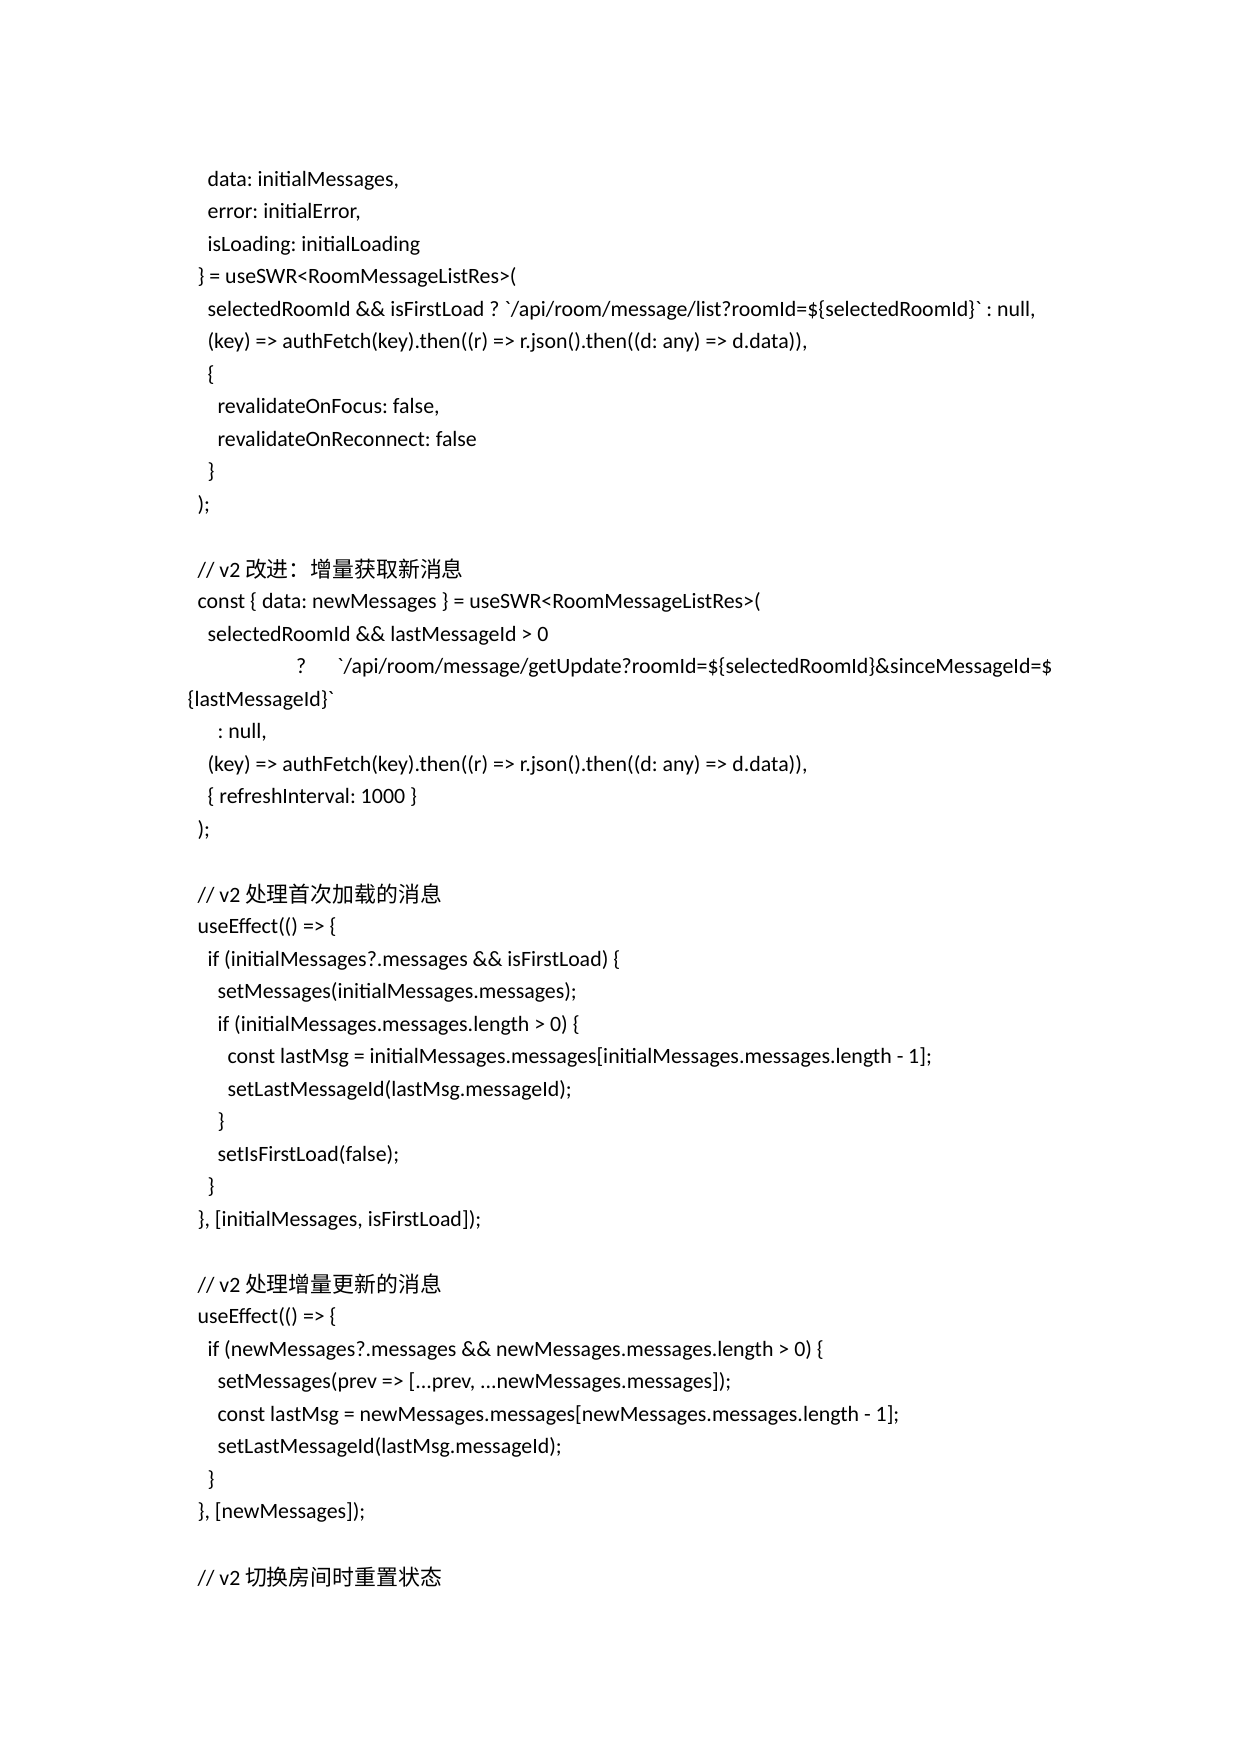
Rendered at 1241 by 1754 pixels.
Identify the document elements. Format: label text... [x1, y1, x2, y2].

text useEffect(() => { [187, 1299, 1053, 1332]
text revalidateOnReconnect: false [187, 422, 1053, 454]
text { refreshInterval: 1000 } [187, 779, 1053, 812]
text error: initialError, [187, 194, 1053, 227]
text setIsFirstLoad(false); [187, 1137, 1053, 1169]
text { [187, 357, 1053, 389]
text } = useSWR<RoomMessageListRes>( [187, 259, 1053, 292]
text ); [187, 487, 1053, 519]
text const { data: newMessages } = useSWR<RoomMessageListRes>( [187, 584, 1053, 617]
text ? `/api/room/message/getUpdate?roomId=${selectedRoomId}&sinceMessageId=${lastMessageId}` [187, 649, 1053, 714]
text // v2处理增量更新的消息 [187, 1267, 1053, 1299]
text setLastMessageId(lastMsg.messageId); [187, 1072, 1053, 1104]
text data: initialMessages, [187, 162, 1053, 194]
text if (newMessages?.messages && newMessages.messages.length > 0) { [187, 1332, 1053, 1364]
text } [187, 454, 1053, 487]
text setMessages(initialMessages.messages); [187, 974, 1053, 1007]
text }, [newMessages]); [187, 1494, 1053, 1527]
text const lastMsg = newMessages.messages[newMessages.messages.length - 1]; [187, 1397, 1053, 1429]
text // v2改进：增量获取新消息 [187, 552, 1053, 584]
text }, [initialMessages, isFirstLoad]); [187, 1202, 1053, 1234]
text } [187, 1169, 1053, 1202]
text isLoading: initialLoading [187, 227, 1053, 259]
text selectedRoomId && lastMessageId > 0 [187, 617, 1053, 649]
text // v2切换房间时重置状态 [187, 1559, 1053, 1592]
text if (initialMessages.messages.length > 0) { [187, 1007, 1053, 1039]
text setLastMessageId(lastMsg.messageId); [187, 1429, 1053, 1462]
text : null, [187, 714, 1053, 747]
text } [187, 1104, 1053, 1137]
text // v2处理首次加载的消息 [187, 877, 1053, 909]
text ); [187, 812, 1053, 844]
text } [187, 1462, 1053, 1494]
text setMessages(prev => [...prev, ...newMessages.messages]); [187, 1364, 1053, 1397]
text if (initialMessages?.messages && isFirstLoad) { [187, 942, 1053, 974]
text selectedRoomId && isFirstLoad ? `/api/room/message/list?roomId=${selectedRoomId}` : null, [187, 292, 1053, 324]
text (key) => authFetch(key).then((r) => r.json().then((d: any) => d.data)), [187, 324, 1053, 357]
text const lastMsg = initialMessages.messages[initialMessages.messages.length - 1]; [187, 1039, 1053, 1072]
text useEffect(() => { [187, 909, 1053, 942]
text (key) => authFetch(key).then((r) => r.json().then((d: any) => d.data)), [187, 747, 1053, 779]
text revalidateOnFocus: false, [187, 389, 1053, 422]
